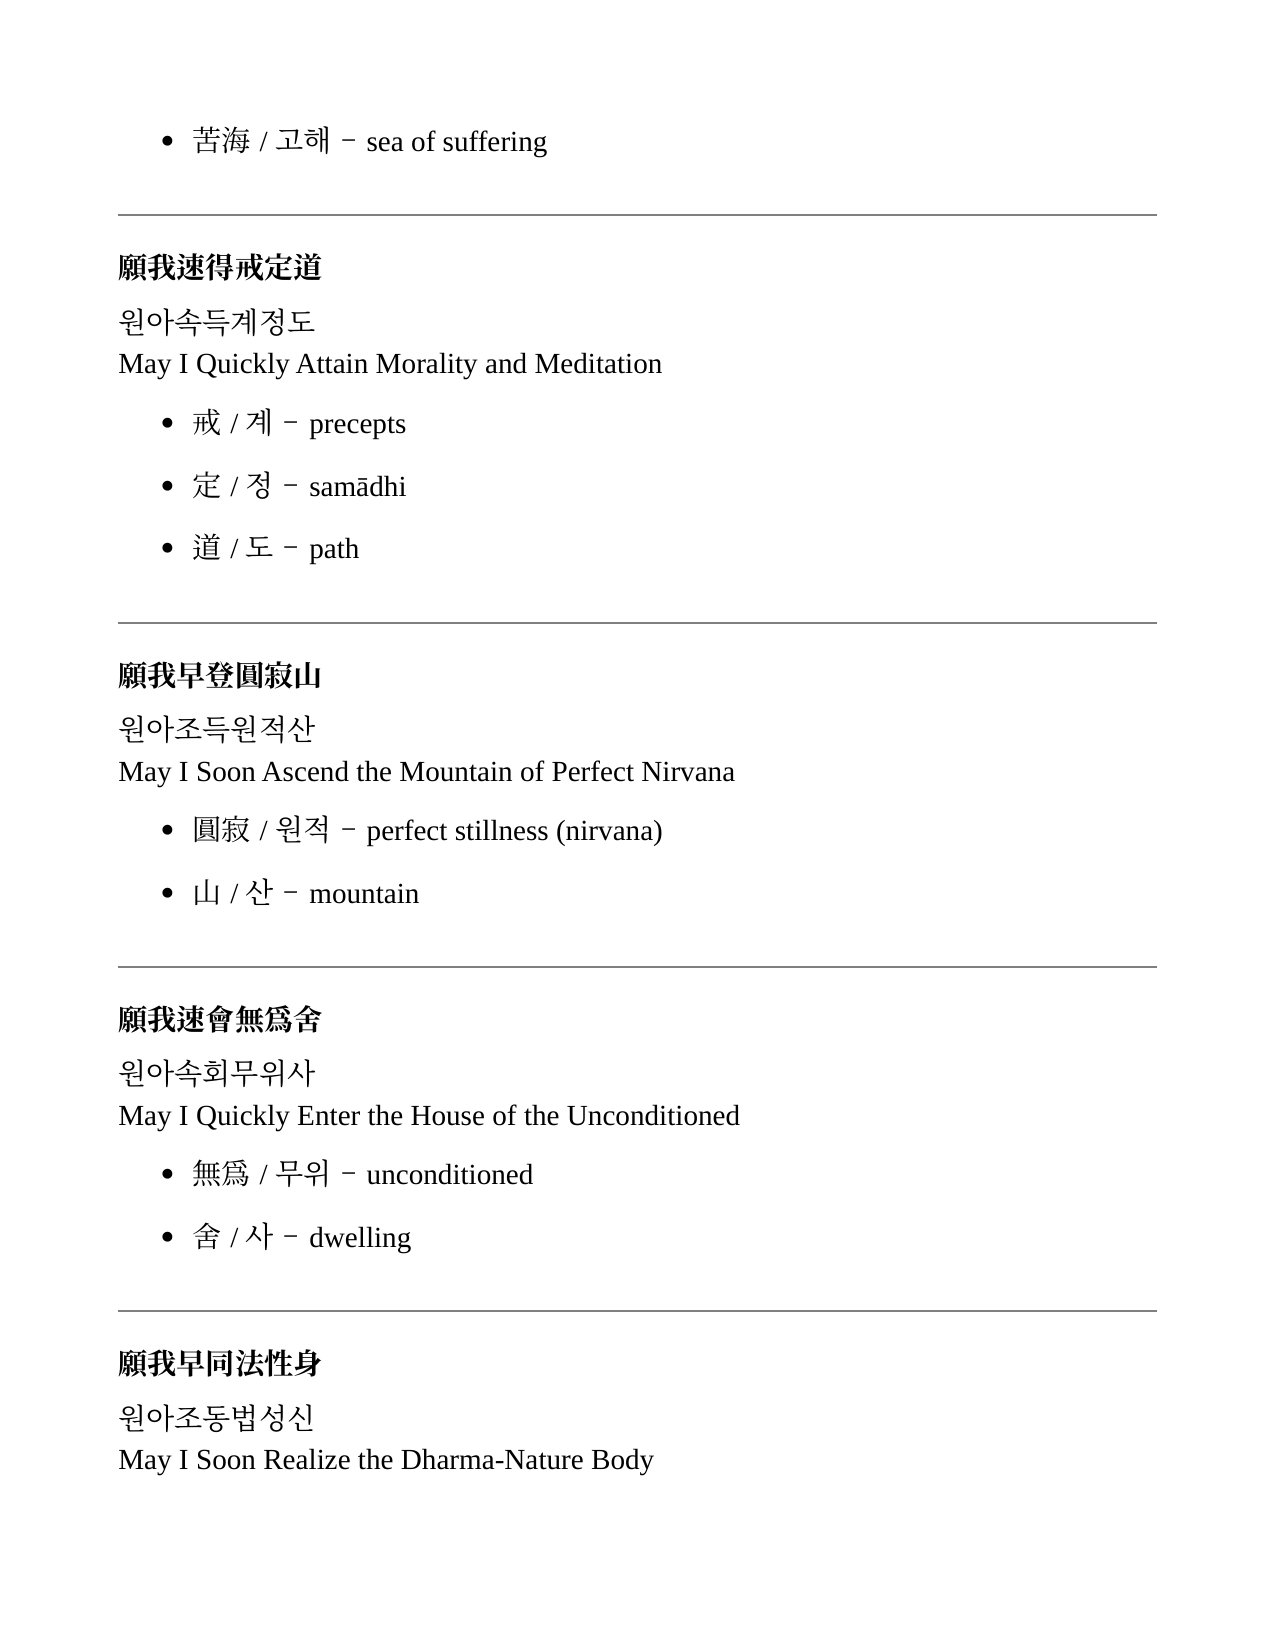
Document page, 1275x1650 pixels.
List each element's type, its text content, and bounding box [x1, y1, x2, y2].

list 圓寂 / 원적 – perfect stillness (nirvana) [162, 807, 1157, 849]
list 無爲 / 무위 – unconditioned [162, 1151, 1157, 1193]
subtitle 願我早同法性身 [118, 1341, 1157, 1383]
subtitle 願我速會無爲舍 [118, 997, 1157, 1039]
list 舍 / 사 – dwelling [162, 1214, 1157, 1256]
list 道 / 도 – path [162, 525, 1157, 567]
subtitle 願我早登圓寂山 [118, 652, 1157, 694]
list 戒 / 계 – precepts [162, 400, 1157, 442]
list 山 / 산 – mountain [162, 869, 1157, 911]
list 苦海 / 고해 – sea of suffering [162, 118, 1157, 160]
text 원아속득계정도 May I Quickly Attain Morality and Meditation [118, 300, 1157, 380]
list 定 / 정 – samādhi [162, 462, 1157, 504]
text 원아속회무위사 May I Quickly Enter the House of the Unconditioned [118, 1051, 1157, 1132]
subtitle 願我速得戒定道 [118, 245, 1157, 287]
text 원아조동법성신 May I Soon Realize the Dharma-Nature Body [118, 1396, 1157, 1476]
text 원아조득원적산 May I Soon Ascend the Mountain of Perfect Nirvana [118, 707, 1157, 787]
